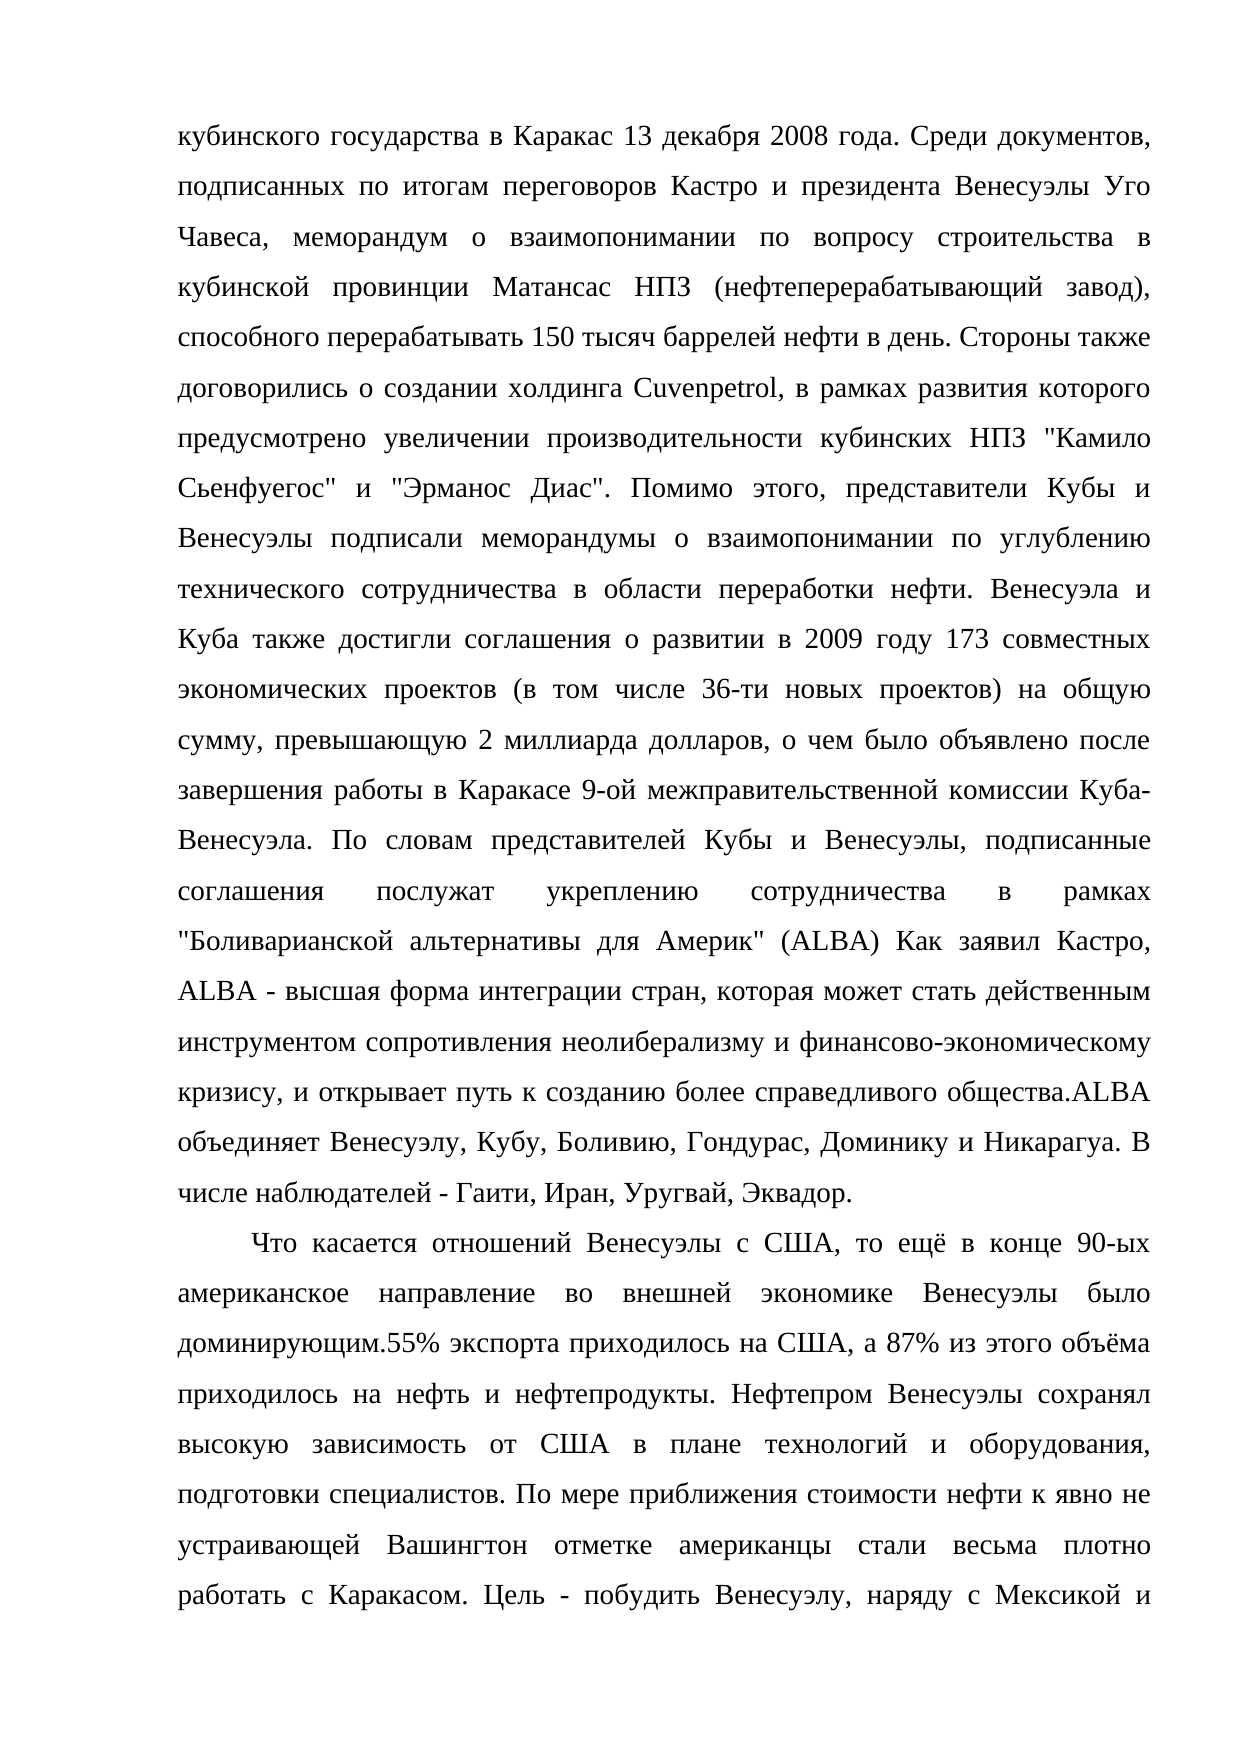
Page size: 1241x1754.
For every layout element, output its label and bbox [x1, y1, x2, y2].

text [177, 118, 1152, 1208]
text [177, 1225, 1152, 1611]
